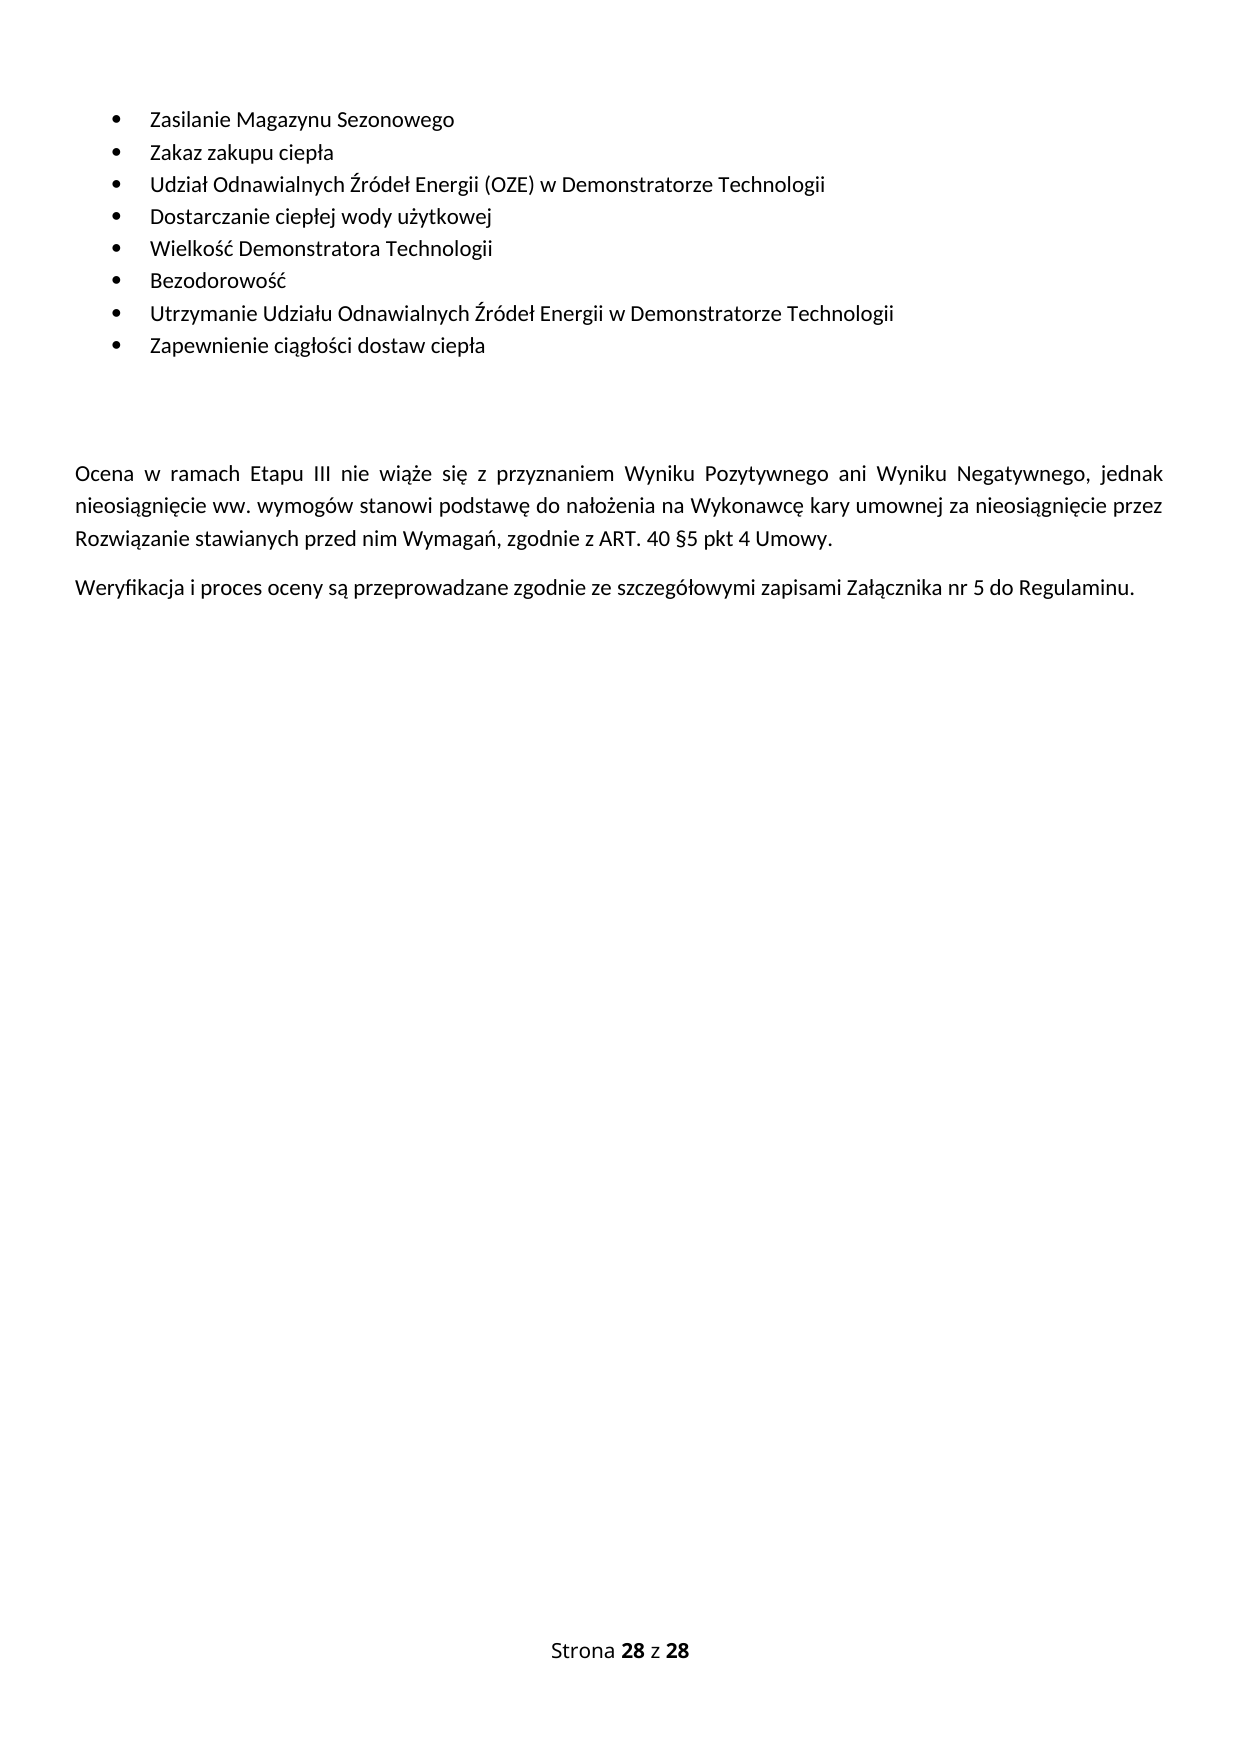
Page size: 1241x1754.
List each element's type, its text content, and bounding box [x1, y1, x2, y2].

list Utrzymanie Udziału Odnawialnych Źródeł Energii w Demonstratorze Technologii [112, 299, 1165, 327]
list Zasilanie Magazynu Sezonowego [112, 106, 1165, 133]
list Wielkość Demonstratora Technologii [112, 234, 1165, 262]
text Weryfikacja i proces oceny są przeprowadzane zgodnie ze szczegółowymi zapisami Załącznika nr 5 do Regulaminu. [75, 573, 1165, 601]
text Ocena w ramach Etapu III nie wiąże się z przyznaniem Wyniku Pozytywnego ani Wyniku Negatywnego, jednak nieosiągnięcie ww. wymogów stanowi podstawę do nałożenia na Wykonawcę kary umownej za nieosiągnięcie przez Rozwiązanie stawianych przed nim Wymagań, zgodnie z ART. 40 §5 pkt 4 Umowy. [75, 459, 1165, 552]
list Zakaz zakupu ciepła [112, 138, 1165, 166]
list Dostarczanie ciepłej wody użytkowej [112, 202, 1165, 230]
list Udział Odnawialnych Źródeł Energii (OZE) w Demonstratorze Technologii [112, 170, 1165, 198]
list Bezodorowość [112, 266, 1165, 294]
list Zapewnienie ciągłości dostaw ciepła [112, 331, 1165, 359]
